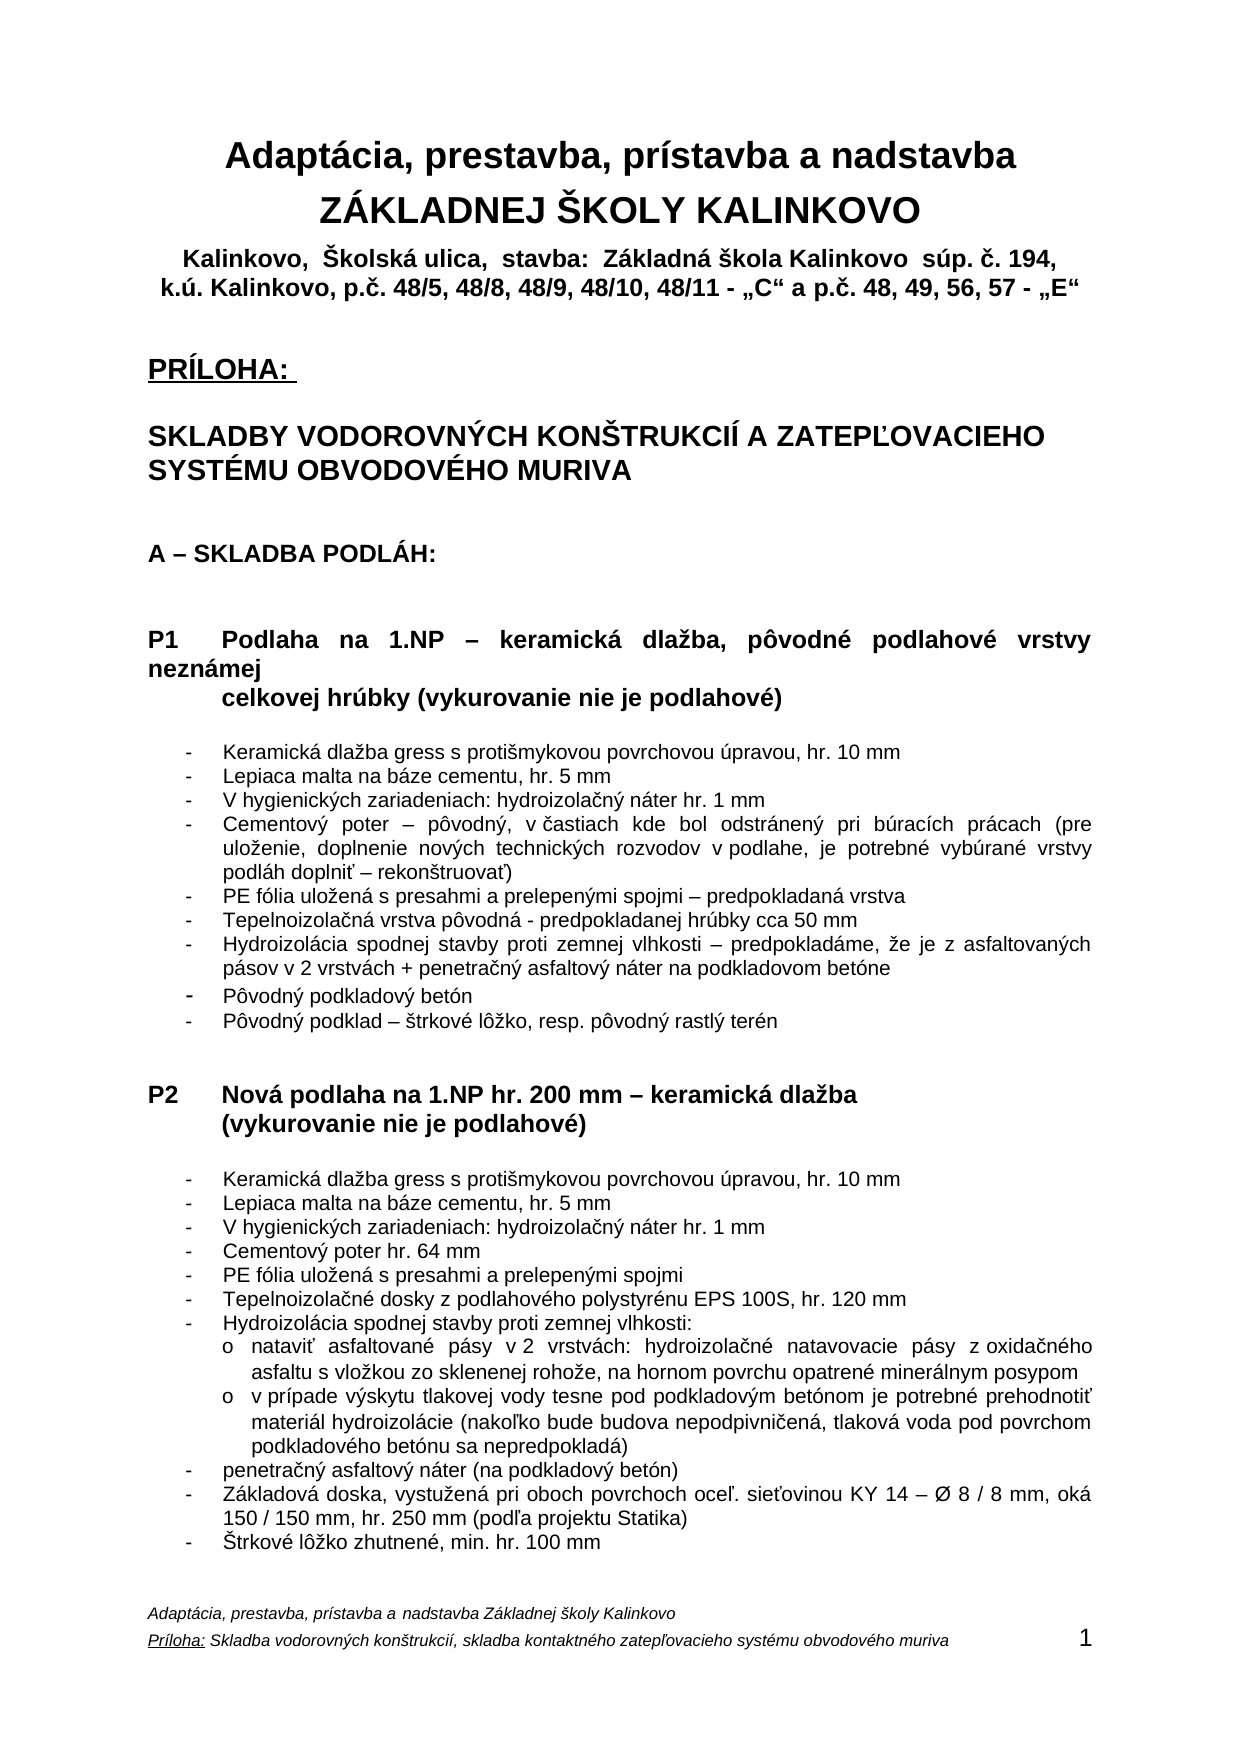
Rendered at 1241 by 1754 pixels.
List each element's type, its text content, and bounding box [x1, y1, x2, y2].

text Základnej školy Kalinkovo [148, 188, 1093, 232]
list penetračný asfaltový náter (na podkladový betón) [185, 1458, 1093, 1482]
list nataviť asfaltované pásy v 2 vrstvách: hydroizolačné natavovacie pásy z oxidačného asfaltu s vložkou zo sklenenej rohože, na hornom povrchu opatrené minerálnym posypom [221, 1334, 1093, 1384]
text SKLADBY VODOROVNÝCH KONŠTRUKCIÍ A ZATEPĽOVACIEHO SYSTÉMU OBVODOVÉHO MURIVA [148, 419, 1093, 486]
text P1 Podlaha na 1.NP – keramická dlažba, pôvodné podlahové vrstvy neznámej [148, 625, 1093, 683]
text celkovej hrúbky (vykurovanie nie je podlahové) [148, 683, 1093, 711]
list Lepiaca malta na báze cementu, hr. 5 mm [185, 1191, 1093, 1214]
list Základová doska, vystužená pri oboch povrchoch oceľ. sieťovinou KY 14 – Ø 8 / 8 mm, oká 150 / 150 mm, hr. 250 mm (podľa projektu Statika) [185, 1482, 1093, 1530]
list V hygienických zariadeniach: hydroizolačný náter hr. 1 mm [185, 1214, 1093, 1238]
text PRÍLOHA: [148, 352, 1093, 386]
text Kalinkovo, Školská ulica, stavba: Základná škola Kalinkovo súp. č. 194, k.ú. Kalinkovo, p.č. 48/5, 48/8, 48/9, 48/10, 48/11 - „C“ a p.č. 48, 49, 56, 57 - „E“ [148, 244, 1093, 302]
list Keramická dlažba gress s protišmykovou povrchovou úpravou, hr. 10 mm [185, 1167, 1093, 1191]
text A – SKLADBA PODLÁH: [148, 539, 1093, 568]
list Hydroizolácia spodnej stavby proti zemnej vlhkosti: [185, 1310, 1093, 1334]
list PE fólia uložená s presahmi a prelepenými spojmi [185, 1262, 1093, 1286]
list PE fólia uložená s presahmi a prelepenými spojmi – predpokladaná vrstva [185, 884, 1093, 908]
list Tepelnoizolačné dosky z podlahového polystyrénu EPS 100S, hr. 120 mm [185, 1286, 1093, 1310]
list Lepiaca malta na báze cementu, hr. 5 mm [185, 764, 1093, 788]
text (vykurovanie nie je podlahové) [148, 1109, 1093, 1138]
list Tepelnoizolačná vrstva pôvodná - predpokladanej hrúbky cca 50 mm [185, 908, 1093, 932]
list Cementový poter – pôvodný, v častiach kde bol odstránený pri búracích prácach (pre uloženie, doplnenie nových technických rozvodov v podlahe, je potrebné vybúrané vrstvy podláh doplniť – rekonštruovať) [185, 812, 1093, 884]
list V hygienických zariadeniach: hydroizolačný náter hr. 1 mm [185, 788, 1093, 812]
text P2 Nová podlaha na 1.NP hr. 200 mm – keramická dlažba [148, 1080, 1093, 1109]
list v prípade výskytu tlakovej vody tesne pod podkladovým betónom je potrebné prehodnotiť materiál hydroizolácie (nakoľko bude budova nepodpivničená, tlaková voda pod povrchom podkladového betónu sa nepredpokladá) [221, 1384, 1093, 1458]
list Štrkové lôžko zhutnené, min. hr. 100 mm [185, 1530, 1093, 1554]
text Adaptácia, prestavba, prístavba a nadstavba [148, 133, 1093, 176]
list Keramická dlažba gress s protišmykovou povrchovou úpravou, hr. 10 mm [185, 740, 1093, 764]
list Hydroizolácia spodnej stavby proti zemnej vlhkosti – predpokladáme, že je z asfaltovaných pásov v 2 vrstvách + penetračný asfaltový náter na podkladovom betóne [185, 932, 1093, 980]
list Pôvodný podkladový betón [185, 980, 1093, 1008]
list Pôvodný podklad – štrkové lôžko, resp. pôvodný rastlý terén [185, 1008, 1093, 1032]
list Cementový poter hr. 64 mm [185, 1238, 1093, 1262]
